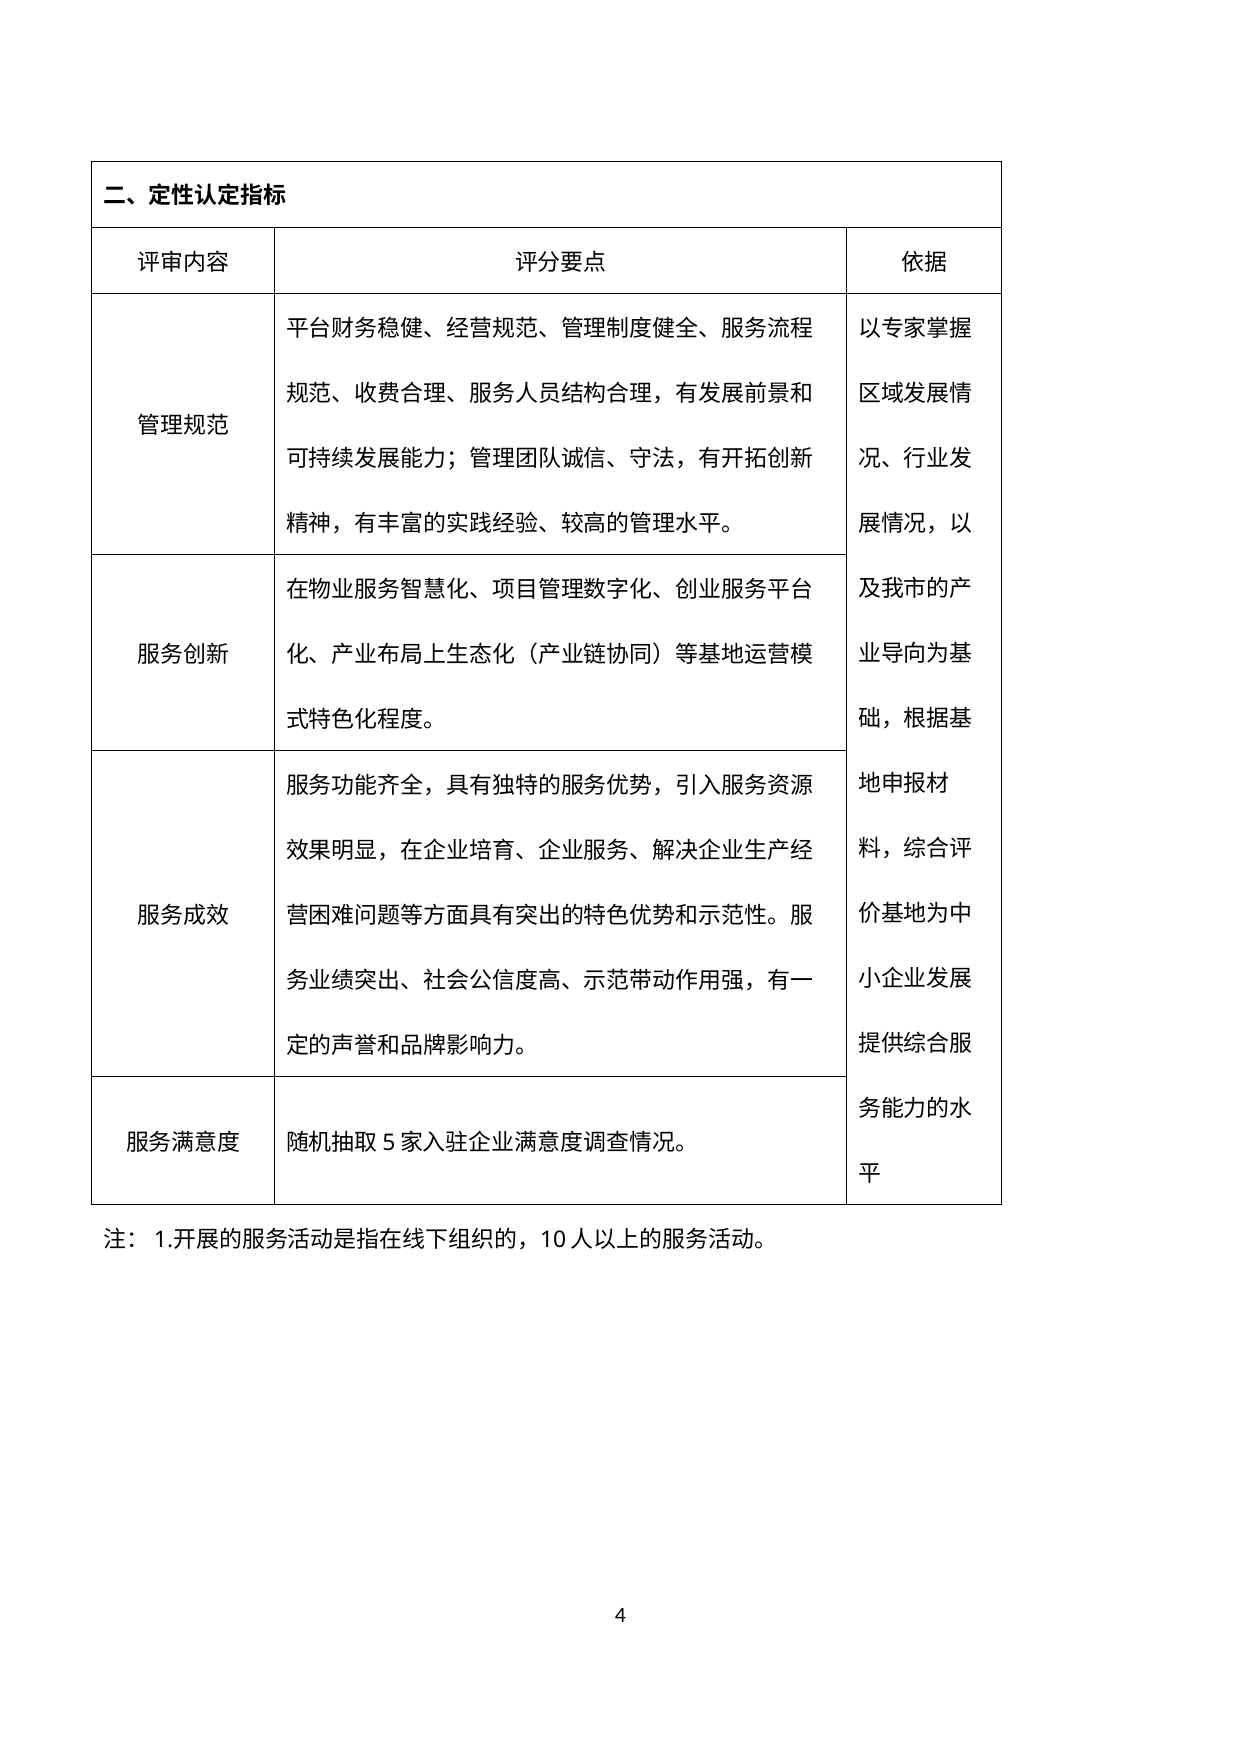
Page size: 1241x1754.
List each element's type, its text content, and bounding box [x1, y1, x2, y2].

table_cell 服务创新 [92, 555, 274, 750]
table_cell 依据 [847, 228, 1001, 293]
table_cell 二、定性认定指标 [92, 162, 1001, 227]
table_cell 注： 1.开展的服务活动是指在线下组织的，10人以上的服务活动。 [92, 1205, 1001, 1270]
table_cell 服务成效 [92, 751, 274, 1076]
table_cell 服务功能齐全，具有独特的服务优势，引入服务资源效果明显，在企业培育、企业服务、解决企业生产经营困难问题等方面具有突出的特色优势和示范性。服务业绩突出、社会公信度高、示范带动作用强，有一定的声誉和品牌影响力。 [275, 751, 846, 1076]
table_cell 以专家掌握区域发展情况、行业发展情况，以及我市的产业导向为基础，根据基地申报材料，综合评价基地为中小企业发展提供综合服务能力的水平 [847, 294, 1001, 1204]
table_cell 平台财务稳健、经营规范、管理制度健全、服务流程规范、收费合理、服务人员结构合理，有发展前景和可持续发展能力；管理团队诚信、守法，有开拓创新精神，有丰富的实践经验、较高的管理水平。 [275, 294, 846, 554]
table_cell 评审内容 [92, 228, 274, 293]
table_cell 服务满意度 [92, 1077, 274, 1204]
table_cell 在物业服务智慧化、项目管理数字化、创业服务平台化、产业布局上生态化（产业链协同）等基地运营模式特色化程度。 [275, 555, 846, 750]
table_cell 管理规范 [92, 294, 274, 554]
table_cell 随机抽取5家入驻企业满意度调查情况。 [275, 1077, 846, 1204]
table_cell 评分要点 [275, 228, 846, 293]
